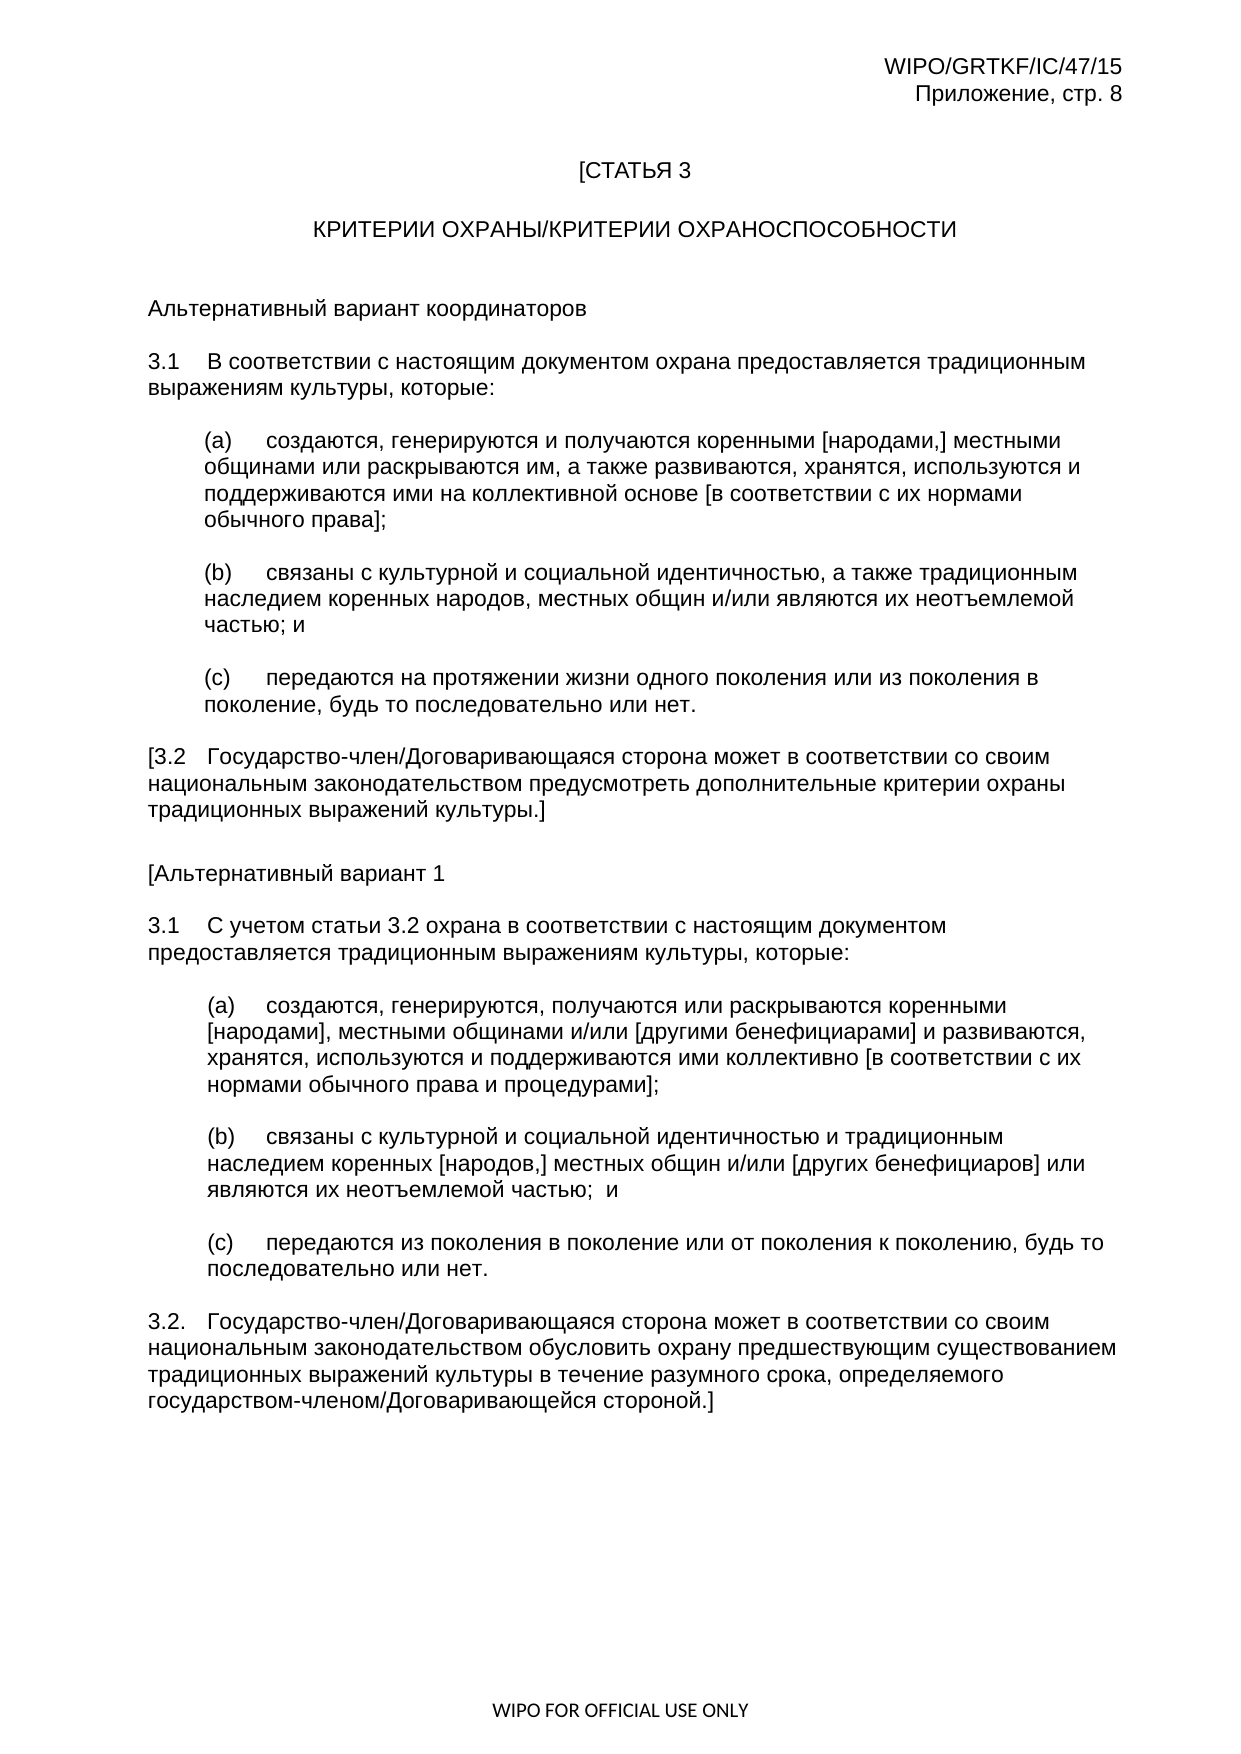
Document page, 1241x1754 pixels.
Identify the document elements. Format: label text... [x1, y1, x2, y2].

text [Альтернативный вариант 1 [148, 860, 1122, 886]
text 3.1 С учетом статьи 3.2 охрана в соответствии с настоящим документом предоставляется традиционным выражениям культуры, которые: [148, 912, 1122, 965]
list передаются на протяжении жизни одного поколения или из поколения в поколение, будь то последовательно или нет. [204, 664, 1122, 717]
text КРИТЕРИИ ОХРАНЫ/КРИТЕРИИ ОХРАНОСПОСОБНОСТИ [148, 216, 1122, 242]
list создаются, генерируются и получаются коренными [народами,] местными общинами или раскрываются им, а также развиваются, хранятся, используются и поддерживаются ими на коллективной основе [в соответствии с их нормами обычного права]; [204, 427, 1122, 532]
text 3.1 В соответствии с настоящим документом охрана предоставляется традиционным выражениям культуры, которые: [148, 348, 1122, 401]
subtitle [СТАТЬЯ 3 [148, 157, 1122, 183]
text [3.2 Государство-член/Договаривающаяся сторона может в соответствии со своим национальным законодательством предусмотреть дополнительные критерии охраны традиционных выражений культуры.] [148, 743, 1122, 822]
list связаны с культурной и социальной идентичностью, а также традиционным наследием коренных народов, местных общин и/или являются их неотъемлемой частью; и [204, 559, 1122, 638]
list связаны с культурной и социальной идентичностью и традиционным наследием коренных [народов,] местных общин и/или [других бенефициаров] или являются их неотъемлемой частью; и [207, 1123, 1122, 1202]
list передаются из поколения в поколение или от поколения к поколению, будь то последовательно или нет. [207, 1229, 1122, 1281]
text 3.2. Государство-член/Договаривающаяся сторона может в соответствии со своим национальным законодательством обусловить охрану предшествующим существованием традиционных выражений культуры в течение разумного срока, определяемого государством-членом/Договаривающейся стороной.] [148, 1308, 1122, 1413]
text Альтернативный вариант координаторов [148, 295, 1122, 322]
list создаются, генерируются, получаются или раскрываются коренными [народами], местными общинами и/или [другими бенефициарами] и развиваются, хранятся, используются и поддерживаются ими коллективно [в соответствии с их нормами обычного права и процедурами]; [207, 992, 1122, 1097]
